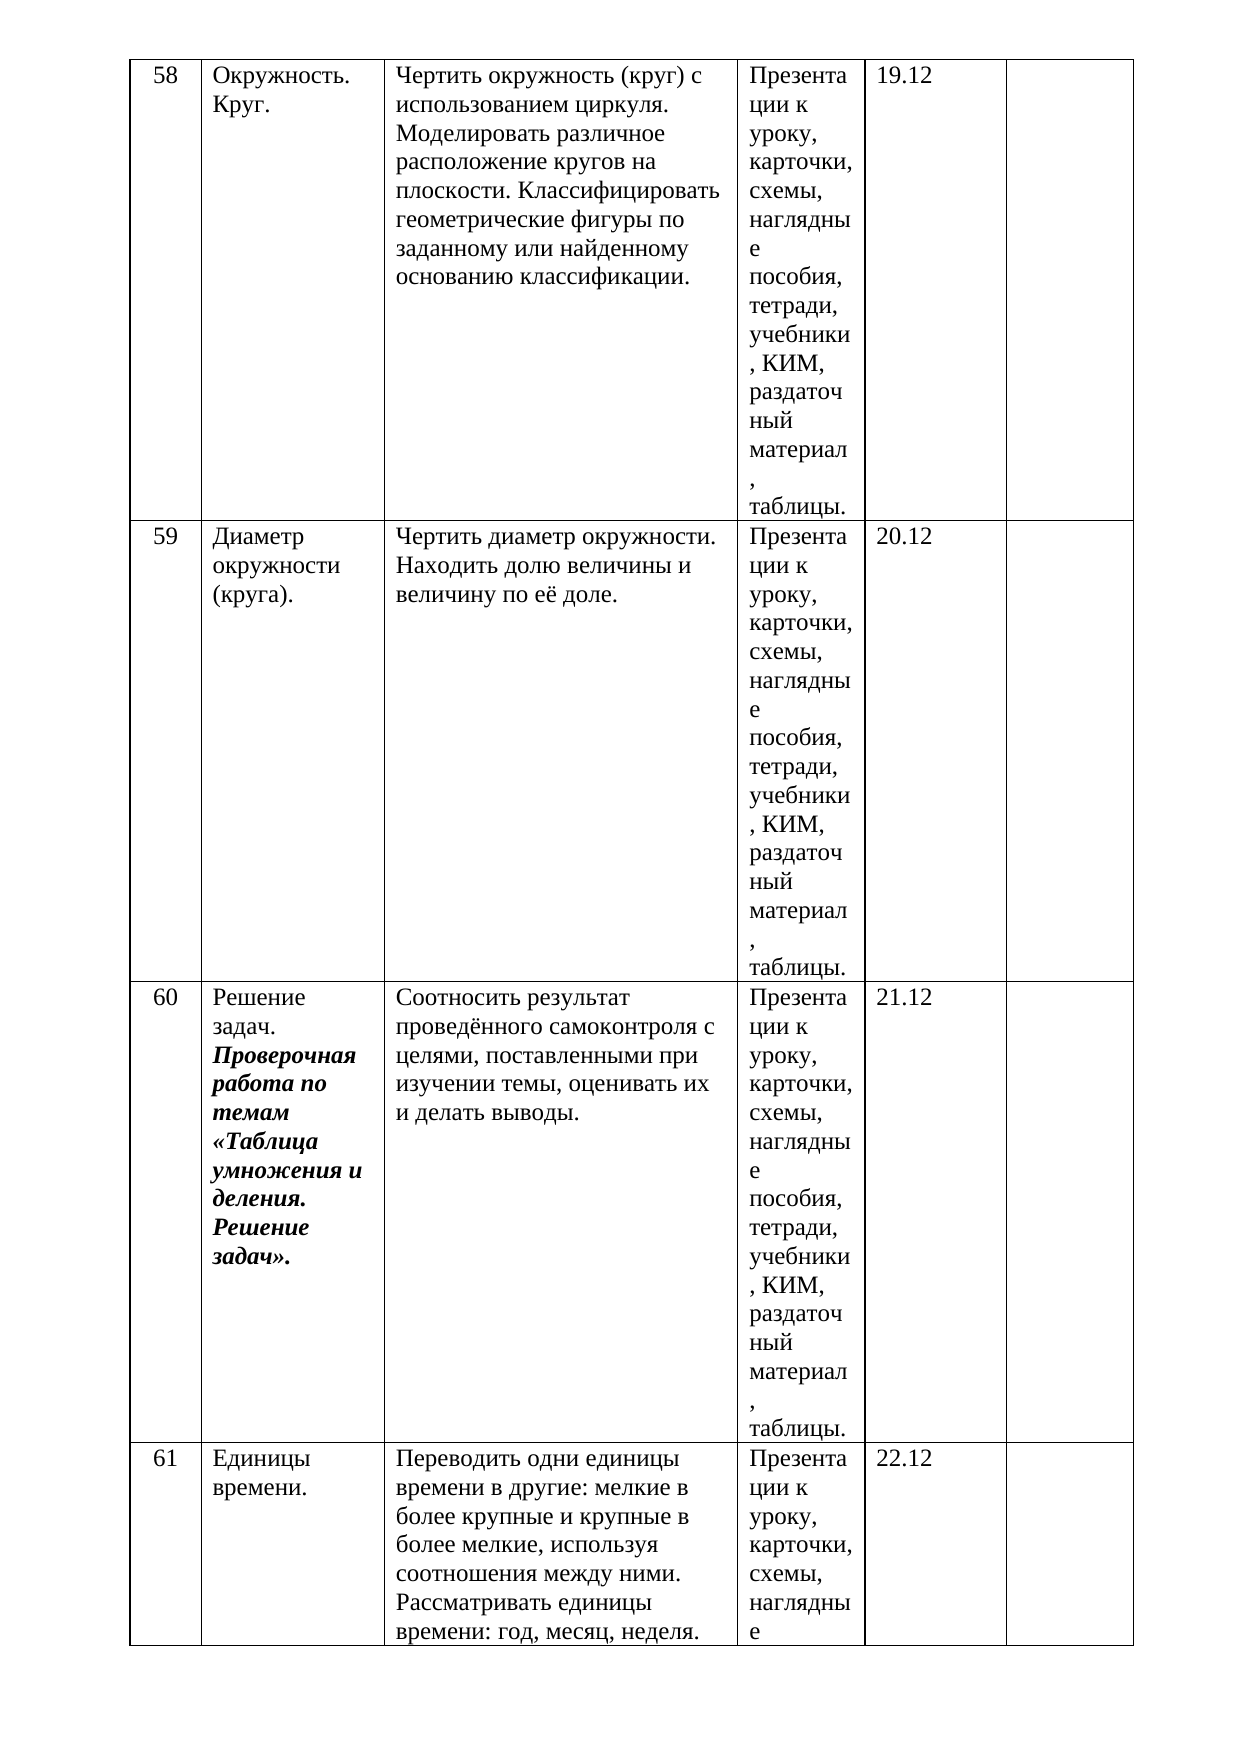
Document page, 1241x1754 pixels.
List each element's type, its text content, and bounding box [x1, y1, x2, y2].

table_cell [738, 60, 864, 520]
table_cell 19.12 [866, 60, 1006, 520]
table_cell Чертить окружность (круг) с использованием циркуля. Моделировать различное расположение кругов на плоскости. Классифицировать геометрические фигуры по заданному или найденному основанию классификации. [385, 60, 737, 520]
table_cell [738, 1443, 864, 1644]
table_cell 58 [131, 60, 201, 520]
table_cell [1007, 60, 1133, 520]
table_cell Презентации к уроку, карточки, схемы, наглядные пособия, тетради, учебники, КИМ, раздаточный материал, таблицы. [738, 521, 864, 981]
table_cell [1007, 982, 1133, 1442]
table_cell 59 [131, 521, 201, 981]
table_cell Соотносить результат проведённого самоконтроля с целями, поставленными при изучении темы, оценивать их и делать выводы. [385, 982, 737, 1442]
table_cell [1007, 521, 1133, 981]
table_cell Окружность. Круг. [202, 60, 384, 520]
table_cell Единицы времени. [202, 1443, 384, 1644]
table_cell 60 [131, 982, 201, 1442]
table_cell 21.12 [866, 982, 1006, 1442]
table_cell [1007, 1443, 1133, 1644]
table_cell Решение задач. Проверочная работа по темам «Таблица умножения и деления. Решение задач». [202, 982, 384, 1442]
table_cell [385, 1443, 737, 1644]
table_cell Презентации к уроку, карточки, схемы, наглядные пособия, тетради, учебники, КИМ, раздаточный материал, таблицы. [738, 982, 864, 1442]
table_cell 61 [131, 1443, 201, 1644]
table_cell Чертить диаметр окружности. Находить долю величины и величину по её доле. [385, 521, 737, 981]
table_cell 22.12 [866, 1443, 1006, 1644]
table_cell 20.12 [866, 521, 1006, 981]
table_cell Диаметр окружности (круга). [202, 521, 384, 981]
